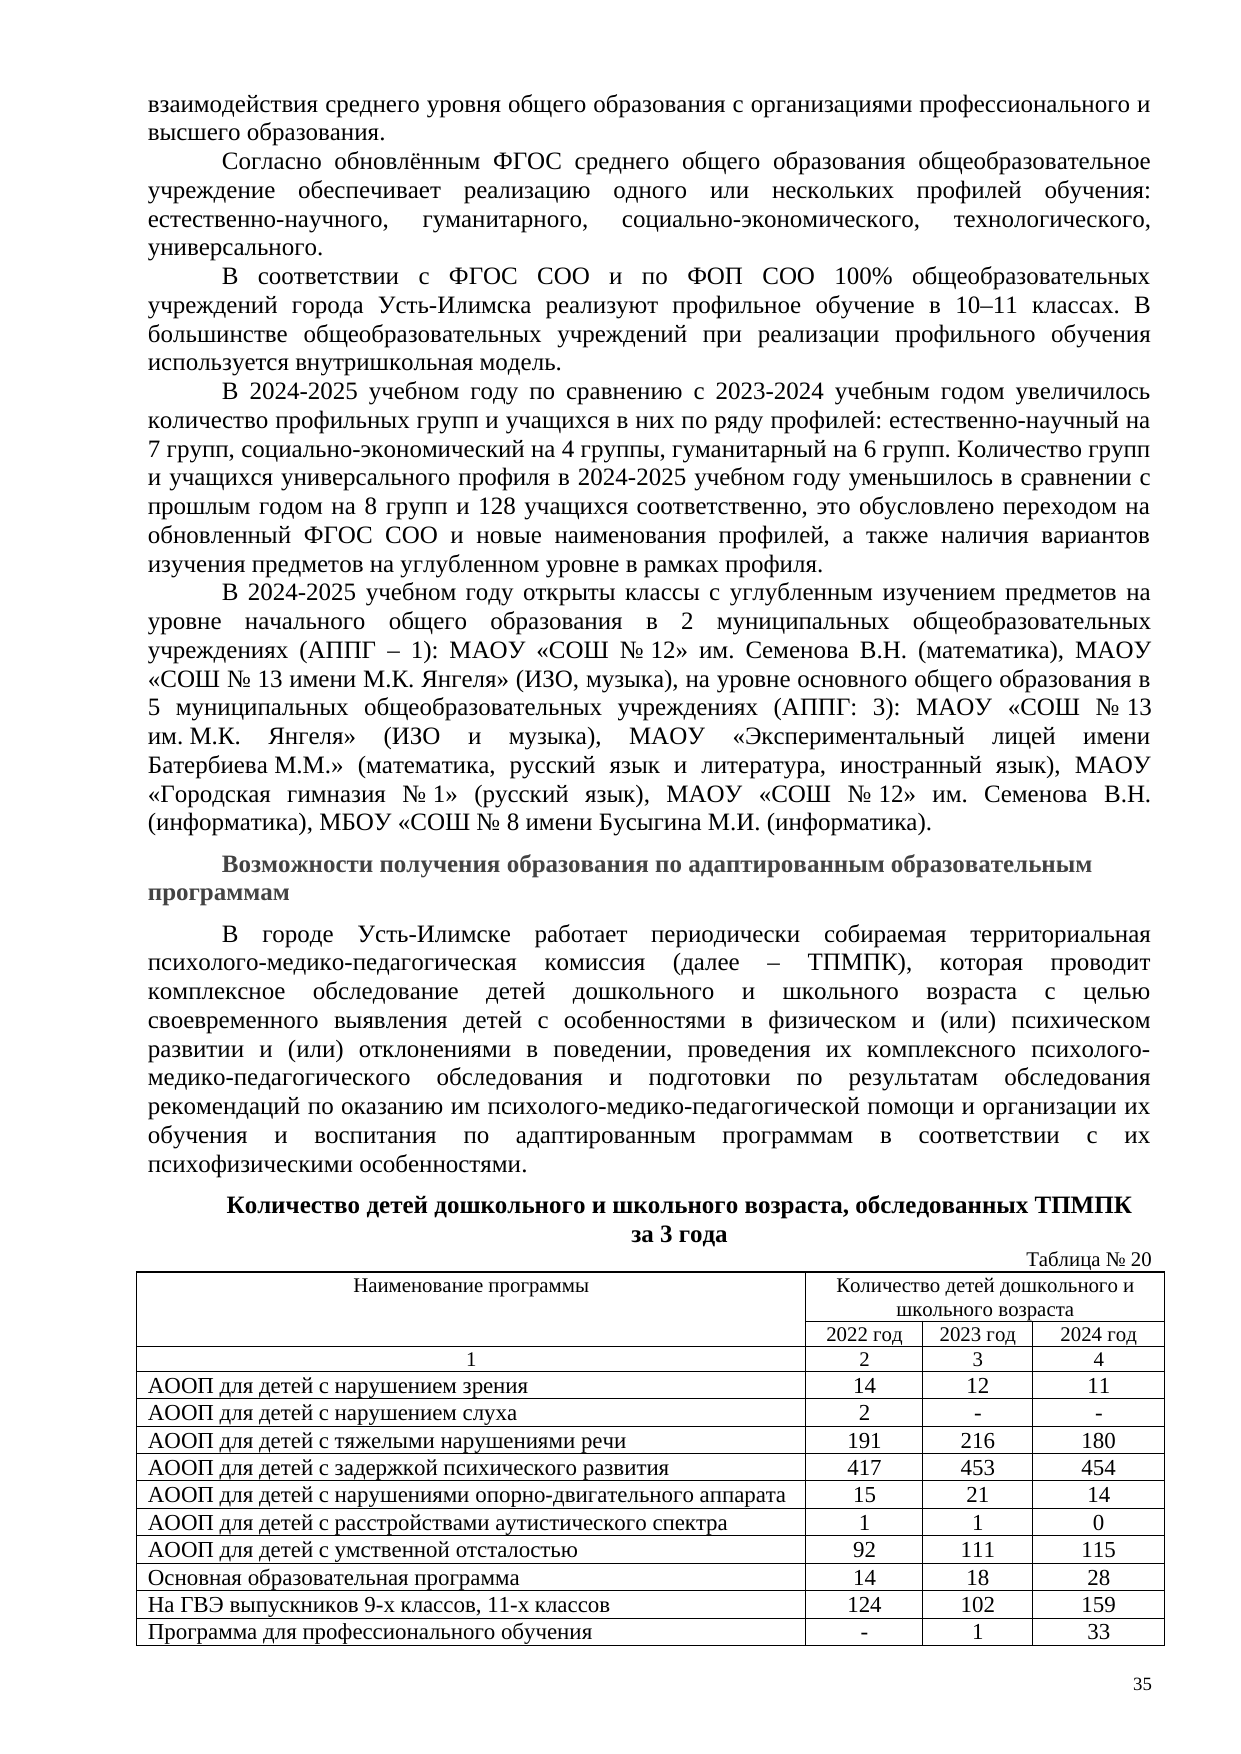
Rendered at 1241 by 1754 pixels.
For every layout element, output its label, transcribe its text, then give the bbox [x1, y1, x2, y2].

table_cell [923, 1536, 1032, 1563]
text Таблица № 20 [148, 1247, 1152, 1271]
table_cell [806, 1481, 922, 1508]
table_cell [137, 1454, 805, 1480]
text Согласно обновлённым ФГОС среднего общего образования общеобразовательное учреждение обеспечивает реализацию одного или нескольких профилей обучения: естественно-научного, гуманитарного, социально-экономического, технологического, универсального. [148, 146, 1152, 261]
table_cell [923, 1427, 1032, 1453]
text В 2024-2025 учебном году по сравнению с 2023-2024 учебным годом увеличилось количество профильных групп и учащихся в них по ряду профилей: естественно-научный на 7 групп, социально-экономический на 4 группы, гуманитарный на 6 групп. Количество групп и учащихся универсального профиля в 2024-2025 учебном году уменьшилось в сравнении с прошлым годом на 8 групп и 128 учащихся соответственно, это обусловлено переходом на обновленный ФГОС СОО и новые наименования профилей, а также наличия вариантов изучения предметов на углубленном уровне в рамках профиля. [148, 376, 1152, 577]
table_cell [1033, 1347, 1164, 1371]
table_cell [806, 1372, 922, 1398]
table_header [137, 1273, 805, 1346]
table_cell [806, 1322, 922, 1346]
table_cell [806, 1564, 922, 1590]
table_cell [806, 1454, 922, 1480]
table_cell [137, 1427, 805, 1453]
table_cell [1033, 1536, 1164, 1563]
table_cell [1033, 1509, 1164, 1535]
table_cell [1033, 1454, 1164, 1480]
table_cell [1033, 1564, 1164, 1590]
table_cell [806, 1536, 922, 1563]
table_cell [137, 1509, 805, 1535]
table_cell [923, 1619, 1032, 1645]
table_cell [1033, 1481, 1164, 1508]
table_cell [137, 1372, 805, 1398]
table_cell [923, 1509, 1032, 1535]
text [148, 89, 1152, 146]
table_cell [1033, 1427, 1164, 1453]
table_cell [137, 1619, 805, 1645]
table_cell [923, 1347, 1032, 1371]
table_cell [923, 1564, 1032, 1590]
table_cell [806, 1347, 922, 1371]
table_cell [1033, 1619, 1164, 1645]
text В 2024-2025 учебном году открыты классы с углубленным изучением предметов на уровне начального общего образования в 2 муниципальных общеобразовательных учреждениях (АППГ – 1): МАОУ «СОШ № 12» им. Семенова В.Н. (математика), МАОУ «СОШ № 13 имени М.К. Янгеля» (ИЗО, музыка), на уровне основного общего образования в 5 муниципальных общеобразовательных учреждениях (АППГ: 3): МАОУ «СОШ № 13 им. М.К. Янгеля» (ИЗО и музыка), МАОУ «Экспериментальный лицей имени Батербиева М.М.» (математика, русский язык и литература, иностранный язык), МАОУ «Городская гимназия № 1» (русский язык), МАОУ «СОШ № 12» им. Семенова В.Н. (информатика), МБОУ «СОШ № 8 имени Бусыгина М.И. (информатика). [148, 577, 1152, 836]
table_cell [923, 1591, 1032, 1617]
text В городе Усть-Илимске работает периодически собираемая территориальная психолого-медико-педагогическая комиссия (далее – ТПМПК), которая проводит комплексное обследование детей дошкольного и школьного возраста с целью своевременного выявления детей с особенностями в физическом и (или) психическом развитии и (или) отклонениями в поведении, проведения их комплексного психолого-медико-педагогического обследования и подготовки по результатам обследования рекомендаций по оказанию им психолого-медико-педагогической помощи и организации их обучения и воспитания по адаптированным программам в соответствии с их психофизическими особенностями. [148, 919, 1152, 1177]
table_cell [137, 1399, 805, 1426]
subtitle Возможности получения образования по адаптированным образовательным программам [148, 849, 1152, 906]
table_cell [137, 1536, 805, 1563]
text В соответствии с ФГОС СОО и по ФОП СОО 100% общеобразовательных учреждений города Усть-Илимска реализуют профильное обучение в 10–11 классах. В большинстве общеобразовательных учреждений при реализации профильного обучения используется внутришкольная модель. [148, 261, 1152, 376]
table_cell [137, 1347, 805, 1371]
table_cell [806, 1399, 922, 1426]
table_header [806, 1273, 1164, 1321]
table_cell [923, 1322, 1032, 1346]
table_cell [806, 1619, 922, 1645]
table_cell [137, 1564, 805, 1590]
text за 3 года [148, 1219, 1152, 1247]
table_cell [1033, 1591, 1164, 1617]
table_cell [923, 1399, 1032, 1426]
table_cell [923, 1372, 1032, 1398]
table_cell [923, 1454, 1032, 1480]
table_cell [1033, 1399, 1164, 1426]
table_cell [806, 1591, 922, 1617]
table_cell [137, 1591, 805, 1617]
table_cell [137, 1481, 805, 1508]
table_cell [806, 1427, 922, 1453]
text Количество детей дошкольного и школьного возраста, обследованных ТПМПК [148, 1190, 1152, 1219]
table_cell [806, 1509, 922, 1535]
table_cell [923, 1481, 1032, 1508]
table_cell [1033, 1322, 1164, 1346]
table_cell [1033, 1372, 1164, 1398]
